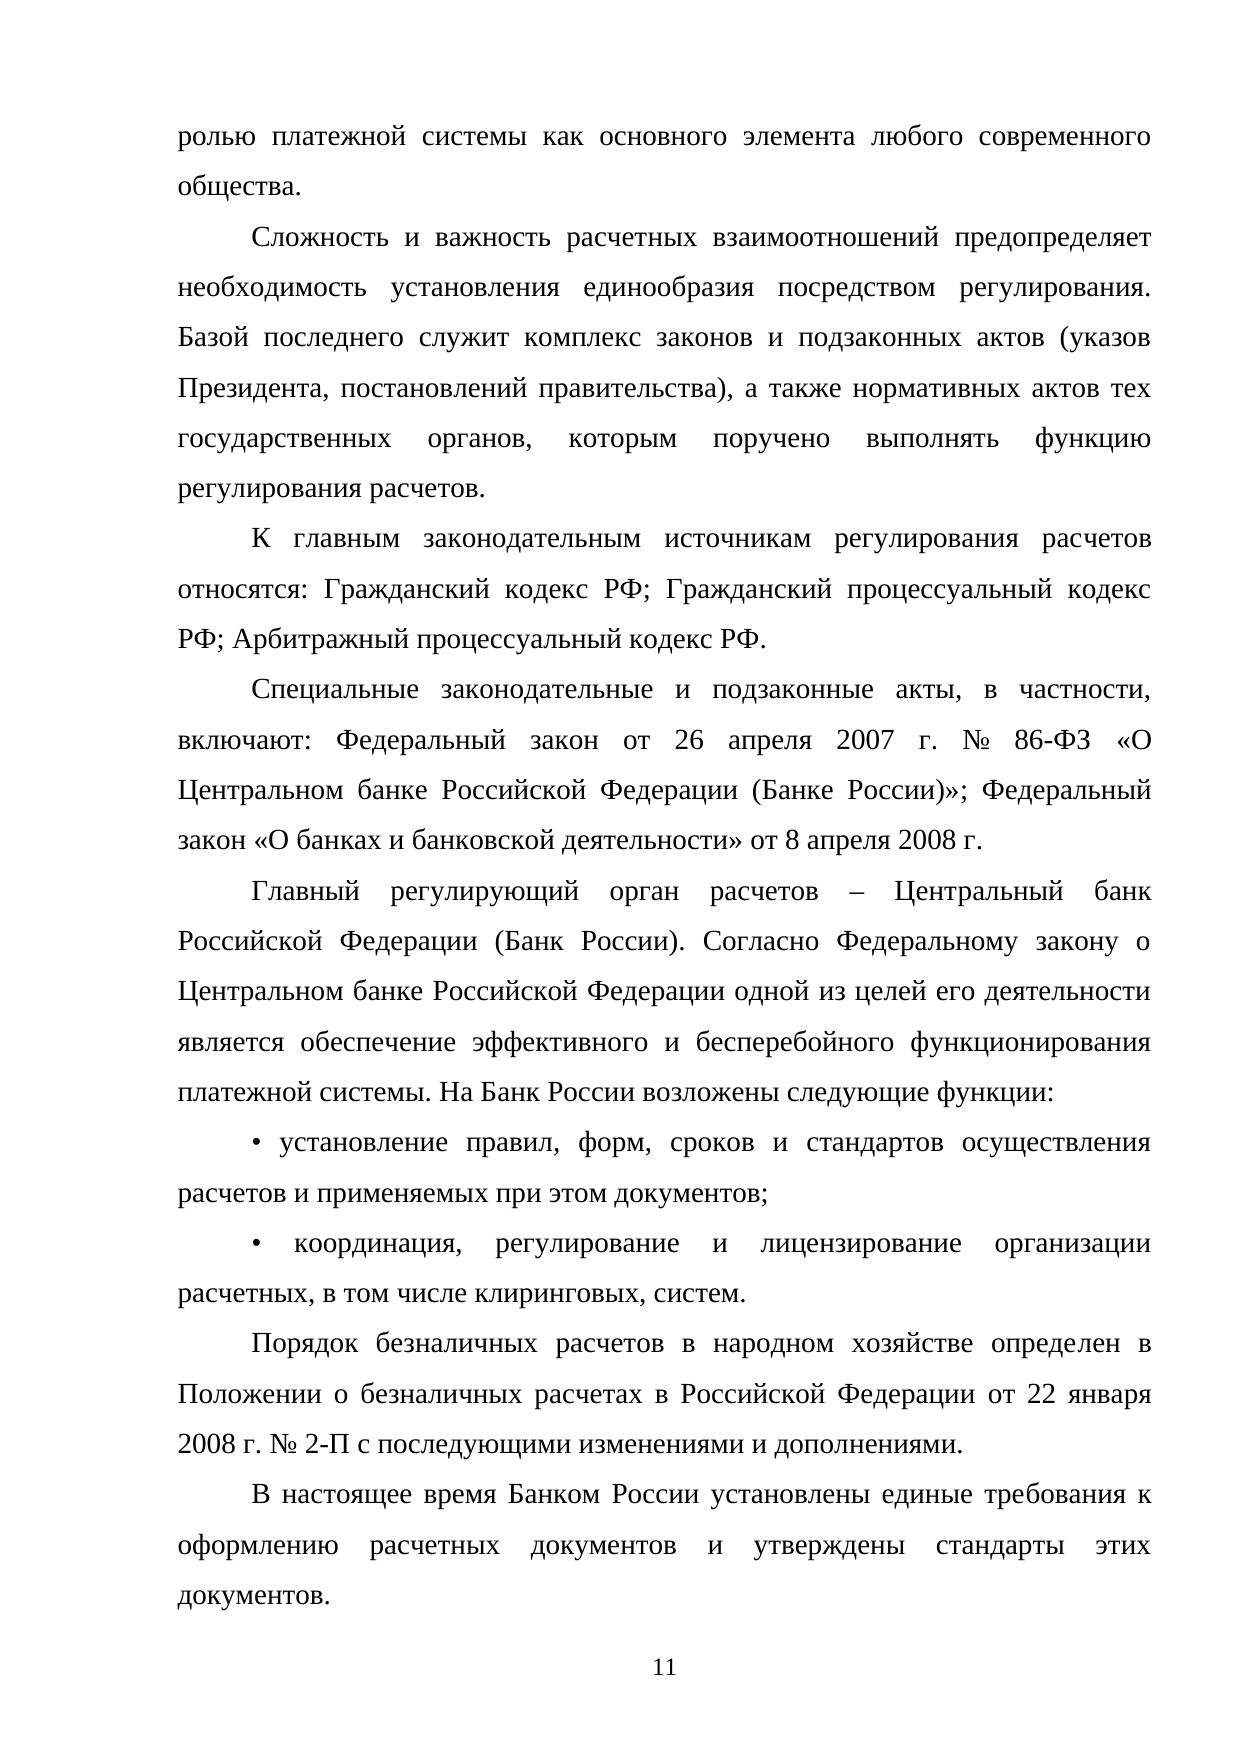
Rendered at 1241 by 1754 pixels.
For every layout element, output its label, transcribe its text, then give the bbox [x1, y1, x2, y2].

text • установление правил, форм, сроков и стандартов осуществления расчетов и применяемых при этом документов; [177, 1124, 1152, 1208]
text • координация, регулирование и лицензирование организации расчетных, в том числе клиринговых, систем. [177, 1225, 1152, 1309]
text Главный регулирующий орган расчетов – Центральный банк Российской Федерации (Банк России). Согласно Федеральному закону о Центральном банке Российской Федерации одной из целей его деятельности является обеспечение эффективного и бесперебойного функционирования платежной системы. На Банк России возложены следующие функции: [177, 873, 1152, 1108]
text В настоящее время Банком России установлены единые требования к оформлению расчетных документов и утверждены стандарты этих документов. [177, 1477, 1152, 1611]
text Специальные законодательные и подзаконные акты, в частности, включают: Федеральный закон от 26 апреля 2007 г. № 86-ФЗ «О Центральном банке Российской Федерации (Банке России)»; Федеральный закон «О банках и банковской деятельности» от 8 апреля 2008 г. [177, 672, 1152, 856]
text Порядок безналичных расчетов в народном хозяйстве определен в Положении о безналичных расчетах в Российской Федерации от 22 января 2008 г. № 2-П с последующими изменениями и дополнениями. [177, 1326, 1152, 1460]
text Сложность и важность расчетных взаимоотношений предопределяет необходимость установления единообразия посредством регулирования. Базой последнего служит комплекс законов и подзаконных актов (указов Президента, постановлений правительства), а также нормативных актов тех государственных органов, которым поручено выполнять функцию регулирования расчетов. [177, 219, 1152, 504]
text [177, 118, 1152, 202]
text К главным законодательным источникам регулирования расчетов относятся: Гражданский кодекс РФ; Гражданский процессуальный кодекс РФ; Арбитражный процессуальный кодекс РФ. [177, 521, 1152, 655]
